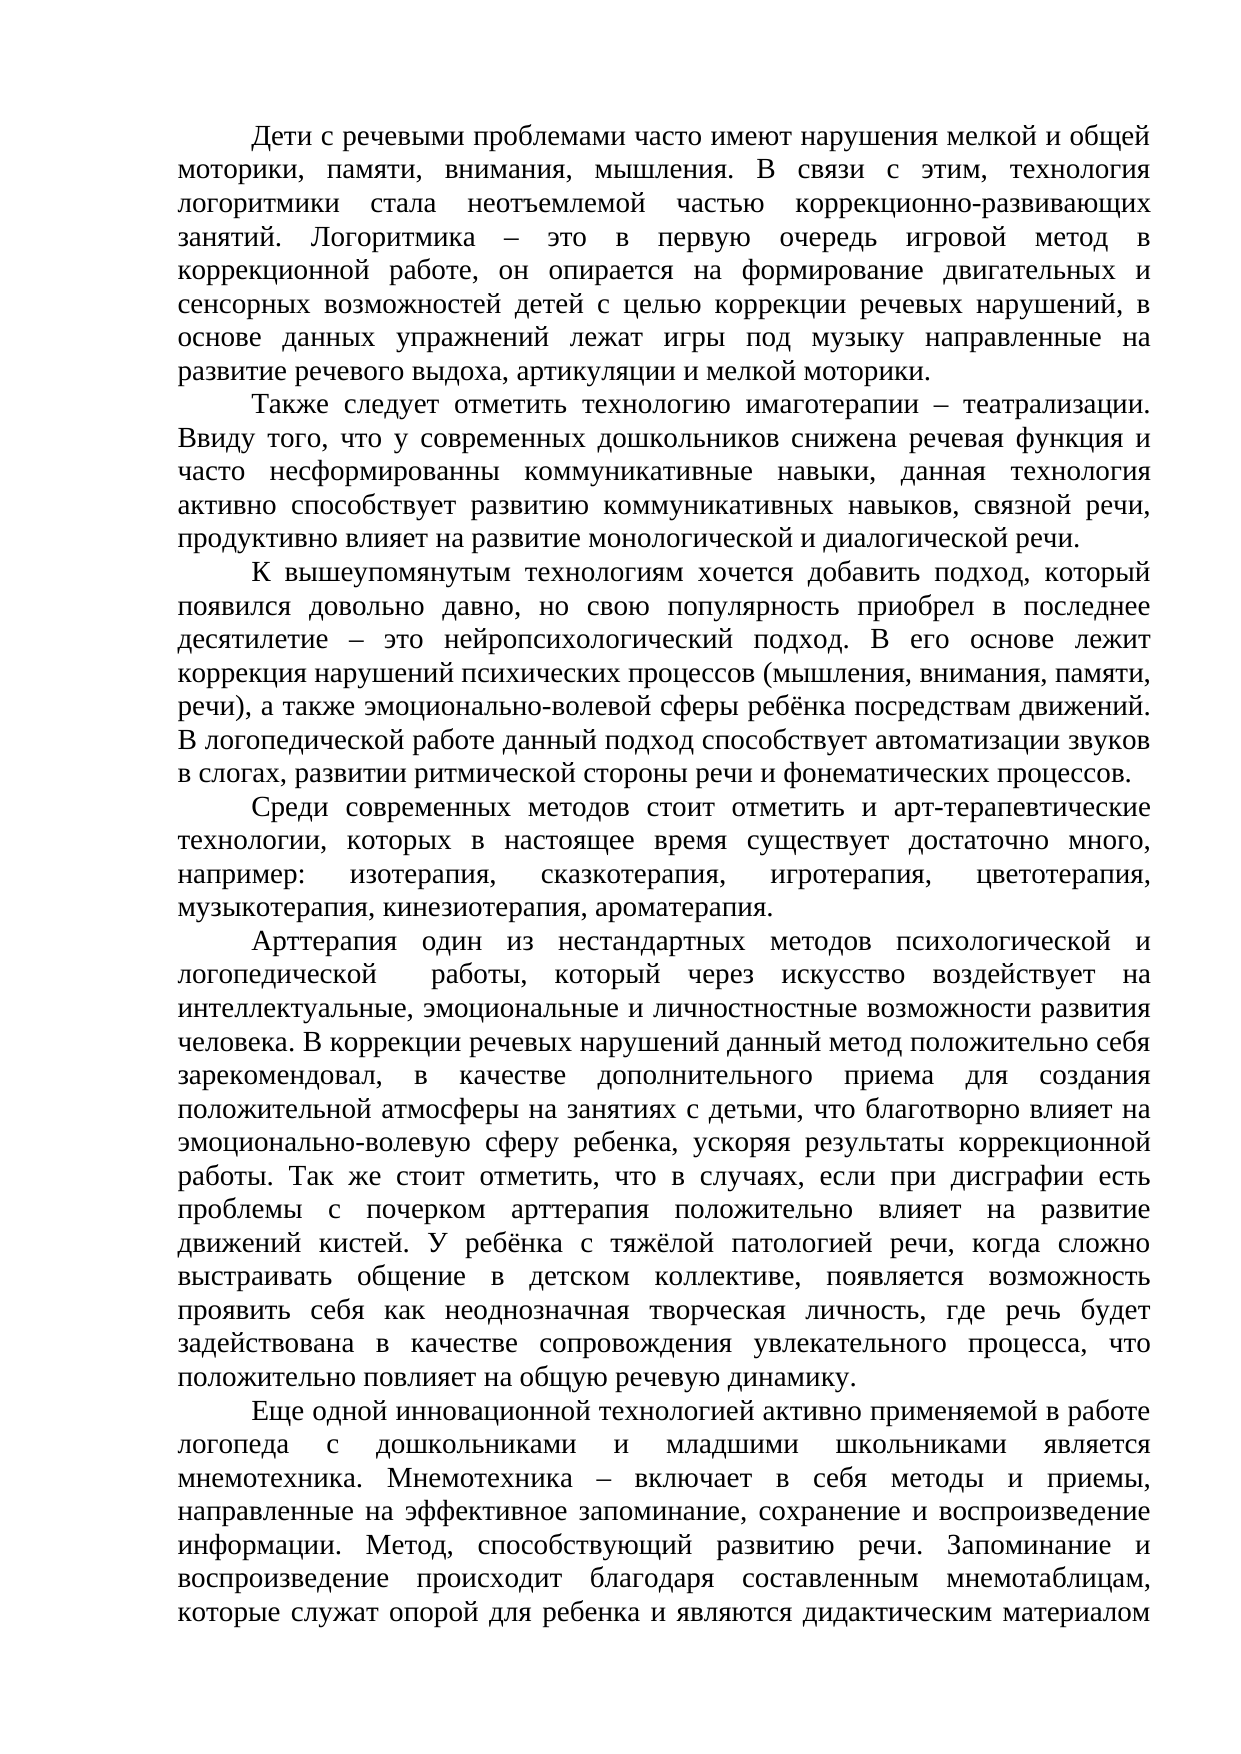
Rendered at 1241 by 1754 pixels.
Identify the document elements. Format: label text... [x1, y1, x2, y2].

text К вышеупомянутым технологиям хочется добавить подход, который появился довольно давно, но свою популярность приобрел в последнее десятилетие – это нейропсихологический подход. В его основе лежит коррекция нарушений психических процессов (мышления, внимания, памяти, речи), а также эмоционально-волевой сферы ребёнка посредствам движений. В логопедической работе данный подход способствует автоматизации звуков в слогах, развитии ритмической стороны речи и фонематических процессов. [177, 554, 1152, 789]
text Арттерапия один из нестандартных методов психологической и логопедической работы, который через искусство воздействует на интеллектуальные, эмоциональные и личностностные возможности развития человека. В коррекции речевых нарушений данный метод положительно себя зарекомендовал, в качестве дополнительного приема для создания положительной атмосферы на занятиях с детьми, что благотворно влияет на эмоционально-волевую сферу ребенка, ускоряя результаты коррекционной работы. Так же стоит отметить, что в случаях, если при дисграфии есть проблемы с почерком арттерапия положительно влияет на развитие движений кистей. У ребёнка с тяжёлой патологией речи, когда сложно выстраивать общение в детском коллективе, появляется возможность проявить себя как неоднозначная творческая личность, где речь будет задействована в качестве сопровождения увлекательного процесса, что положительно повлияет на общую речевую динамику. [177, 923, 1152, 1393]
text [177, 1393, 1152, 1627]
text Также следует отметить технологию имаготерапии – театрализации. Ввиду того, что у современных дошкольников снижена речевая функция и часто несформированны коммуникативные навыки, данная технология активно способствует развитию коммуникативных навыков, связной речи, продуктивно влияет на развитие монологической и диалогической речи. [177, 386, 1152, 554]
text Дети с речевыми проблемами часто имеют нарушения мелкой и общей моторики, памяти, внимания, мышления. В связи с этим, технология логоритмики стала неотъемлемой частью коррекционно-развивающих занятий. Логоритмика – это в первую очередь игровой метод в коррекционной работе, он опирается на формирование двигательных и сенсорных возможностей детей с целью коррекции речевых нарушений, в основе данных упражнений лежат игры под музыку направленные на развитие речевого выдоха, артикуляции и мелкой моторики. [177, 118, 1152, 386]
text Среди современных методов стоит отметить и арт-терапевтические технологии, которых в настоящее время существует достаточно много, например: изотерапия, сказкотерапия, игротерапия, цветотерапия, музыкотерапия, кинезиотерапия, ароматерапия. [177, 789, 1152, 923]
